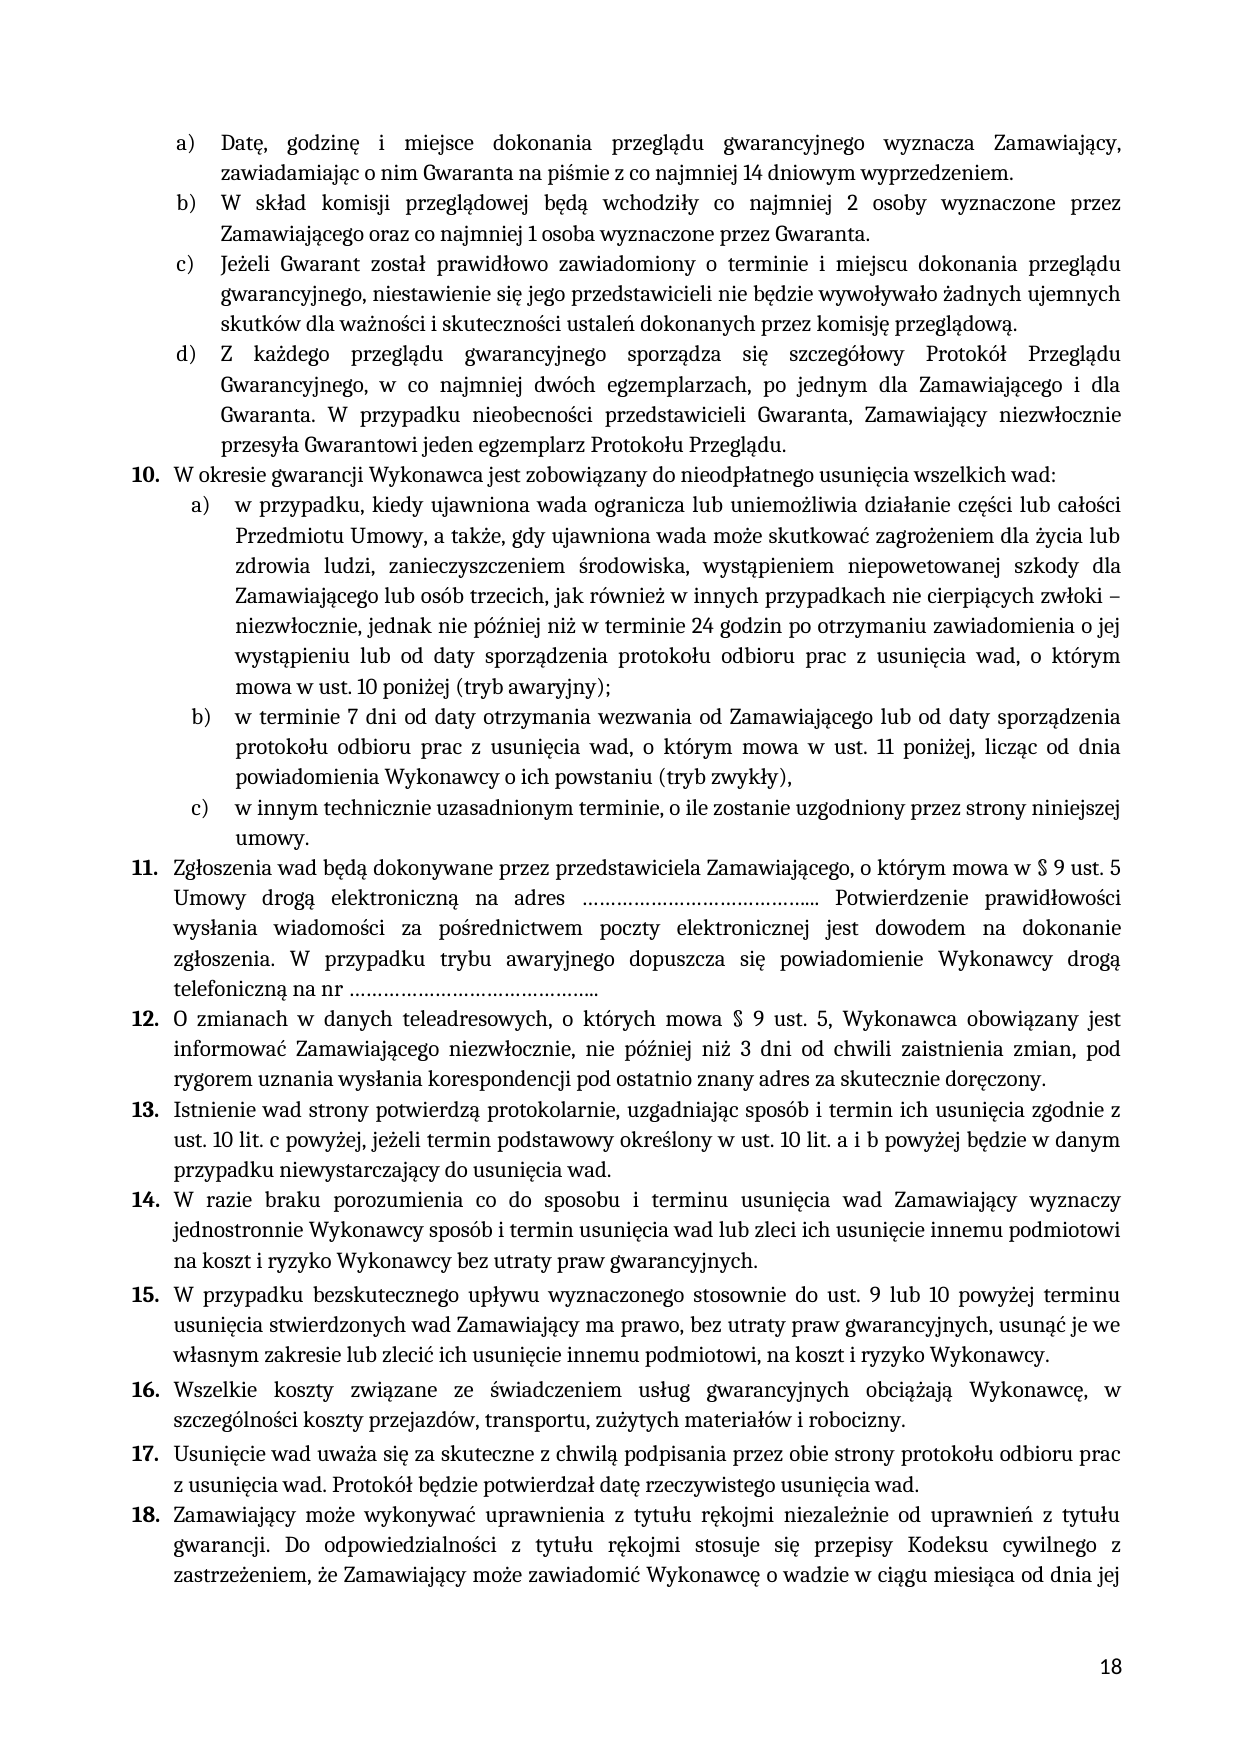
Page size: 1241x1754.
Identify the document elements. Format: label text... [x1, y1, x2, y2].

list w przypadku, kiedy ujawniona wada ogranicza lub uniemożliwia działanie części lub całości Przedmiotu Umowy, a także, gdy ujawniona wada może skutkować zagrożeniem dla życia lub zdrowia ludzi, zanieczyszczeniem środowiska, wystąpieniem niepowetowanej szkody dla Zamawiającego lub osób trzecich, jak również w innych przypadkach nie cierpiących zwłoki – niezwłocznie, jednak nie później niż w terminie 24 godzin po otrzymaniu zawiadomienia o jej wystąpieniu lub od daty sporządzenia protokołu odbioru prac z usunięcia wad, o którym mowa w ust. 10 poniżej (tryb awaryjny); [191, 492, 1122, 700]
list Usunięcie wad uważa się za skuteczne z chwilą podpisania przez obie strony protokołu odbioru prac z usunięcia wad. Protokół będzie potwierdzał datę rzeczywistego usunięcia wad. [132, 1441, 1122, 1498]
list w innym technicznie uzasadnionym terminie, o ile zostanie uzgodniony przez strony niniejszej umowy. [191, 794, 1122, 851]
list W okresie gwarancji Wykonawca jest zobowiązany do nieodpłatnego usunięcia wszelkich wad: [132, 462, 1122, 488]
list Datę, godzinę i miejsce dokonania przeglądu gwarancyjnego wyznacza Zamawiający, zawiadamiając o nim Gwaranta na piśmie z co najmniej 14 dniowym wyprzedzeniem. [176, 130, 1122, 186]
list W razie braku porozumienia co do sposobu i terminu usunięcia wad Zamawiający wyznaczy jednostronnie Wykonawcy sposób i termin usunięcia wad lub zleci ich usunięcie innemu podmiotowi na koszt i ryzyko Wykonawcy bez utraty praw gwarancyjnych. [132, 1187, 1122, 1274]
list Jeżeli Gwarant został prawidłowo zawiadomiony o terminie i miejscu dokonania przeglądu gwarancyjnego, niestawienie się jego przedstawicieli nie będzie wywoływało żadnych ujemnych skutków dla ważności i skuteczności ustaleń dokonanych przez komisję przeglądową. [176, 251, 1122, 337]
list Wszelkie koszty związane ze świadczeniem usług gwarancyjnych obciążają Wykonawcę, w szczególności koszty przejazdów, transportu, zużytych materiałów i robocizny. [132, 1377, 1122, 1433]
list Z każdego przeglądu gwarancyjnego sporządza się szczegółowy Protokół Przeglądu Gwarancyjnego, w co najmniej dwóch egzemplarzach, po jednym dla Zamawiającego i dla Gwaranta. W przypadku nieobecności przedstawicieli Gwaranta, Zamawiający niezwłocznie przesyła Gwarantowi jeden egzemplarz Protokołu Przeglądu. [176, 341, 1122, 458]
list Zgłoszenia wad będą dokonywane przez przedstawiciela Zamawiającego, o którym mowa w § 9 ust. 5 Umowy drogą elektroniczną na adres …………………………………... Potwierdzenie prawidłowości wysłania wiadomości za pośrednictwem poczty elektronicznej jest dowodem na dokonanie zgłoszenia. W przypadku trybu awaryjnego dopuszcza się powiadomienie Wykonawcy drogą telefoniczną na nr …………………………………….. [132, 855, 1122, 1002]
list Istnienie wad strony potwierdzą protokolarnie, uzgadniając sposób i termin ich usunięcia zgodnie z ust. 10 lit. c powyżej, jeżeli termin podstawowy określony w ust. 10 lit. a i b powyżej będzie w danym przypadku niewystarczający do usunięcia wad. [132, 1096, 1122, 1183]
list w terminie 7 dni od daty otrzymania wezwania od Zamawiającego lub od daty sporządzenia protokołu odbioru prac z usunięcia wad, o którym mowa w ust. 11 poniżej, licząc od dnia powiadomienia Wykonawcy o ich powstaniu (tryb zwykły), [191, 704, 1122, 791]
list W skład komisji przeglądowej będą wchodziły co najmniej 2 osoby wyznaczone przez Zamawiającego oraz co najmniej 1 osoba wyznaczone przez Gwaranta. [176, 190, 1122, 247]
list W przypadku bezskutecznego upływu wyznaczonego stosownie do ust. 9 lub 10 powyżej terminu usunięcia stwierdzonych wad Zamawiający ma prawo, bez utraty praw gwarancyjnych, usunąć je we własnym zakresie lub zlecić ich usunięcie innemu podmiotowi, na koszt i ryzyko Wykonawcy. [132, 1282, 1122, 1369]
list O zmianach w danych teleadresowych, o których mowa § 9 ust. 5, Wykonawca obowiązany jest informować Zamawiającego niezwłocznie, nie później niż 3 dni od chwili zaistnienia zmian, pod rygorem uznania wysłania korespondencji pod ostatnio znany adres za skutecznie doręczony. [132, 1006, 1122, 1093]
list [132, 1502, 1122, 1588]
